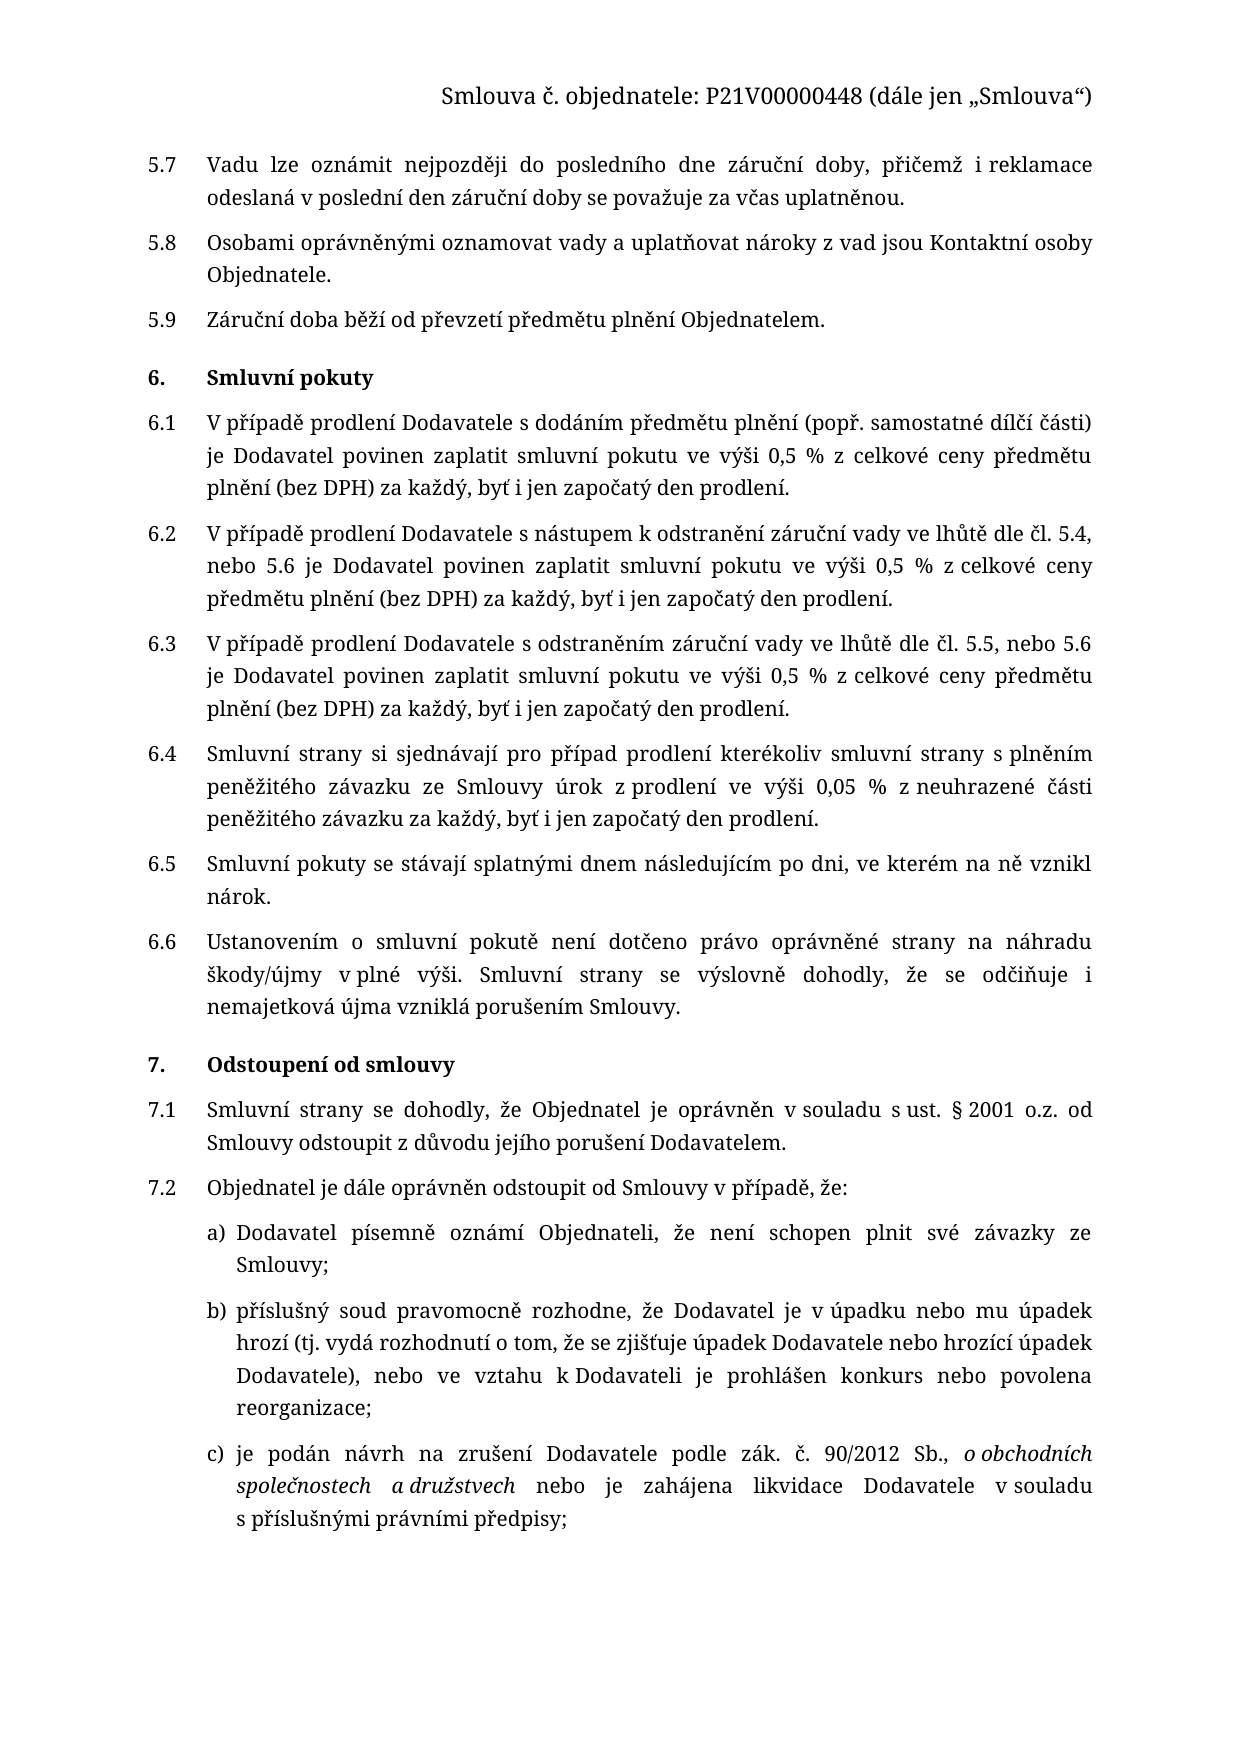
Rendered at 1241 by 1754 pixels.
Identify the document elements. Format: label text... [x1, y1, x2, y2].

list Smluvní pokuty [148, 363, 1093, 392]
list Vadu lze oznámit nejpozději do posledního dne záruční doby, přičemž i reklamace odeslaná v poslední den záruční doby se považuje za včas uplatněnou. [148, 150, 1093, 211]
list Smluvní strany si sjednávají pro případ prodlení kterékoliv smluvní strany s plněním peněžitého závazku ze Smlouvy úrok z prodlení ve výši 0,05 % z neuhrazené části peněžitého závazku za každý, byť i jen započatý den prodlení. [148, 739, 1093, 833]
list V případě prodlení Dodavatele s dodáním předmětu plnění (popř. samostatné dílčí části) je Dodavatel povinen zaplatit smluvní pokutu ve výši 0,5 % z celkové ceny předmětu plnění (bez DPH) za každý, byť i jen započatý den prodlení. [148, 408, 1093, 502]
list Odstoupení od smlouvy [148, 1050, 1093, 1078]
list Dodavatel písemně oznámí Objednateli, že není schopen plnit své závazky ze Smlouvy; [207, 1218, 1093, 1279]
list Záruční doba běží od převzetí předmětu plnění Objednatelem. [148, 306, 1093, 334]
list Ustanovením o smluvní pokutě není dotčeno právo oprávněné strany na náhradu škody/újmy v plné výši. Smluvní strany se výslovně dohodly, že se odčiňuje i nemajetková újma vzniklá porušením Smlouvy. [148, 927, 1093, 1021]
list je podán návrh na zrušení Dodavatele podle zák. č. 90/2012 Sb., o obchodních společnostech a družstvech nebo je zahájena likvidace Dodavatele v souladu s příslušnými právními předpisy; [207, 1439, 1093, 1532]
list V případě prodlení Dodavatele s nástupem k odstranění záruční vady ve lhůtě dle čl. 5.4, nebo 5.6 je Dodavatel povinen zaplatit smluvní pokutu ve výši 0,5 % z celkové ceny předmětu plnění (bez DPH) za každý, byť i jen započatý den prodlení. [148, 519, 1093, 612]
list Objednatel je dále oprávněn odstoupit od Smlouvy v případě, že: [148, 1173, 1093, 1201]
list Smluvní strany se dohodly, že Objednatel je oprávněn v souladu s ust. § 2001 o.z. od Smlouvy odstoupit z důvodu jejího porušení Dodavatelem. [148, 1095, 1093, 1156]
list příslušný soud pravomocně rozhodne, že Dodavatel je v úpadku nebo mu úpadek hrozí (tj. vydá rozhodnutí o tom, že se zjišťuje úpadek Dodavatele nebo hrozící úpadek Dodavatele), nebo ve vztahu k Dodavateli je prohlášen konkurs nebo povolena reorganizace; [207, 1296, 1093, 1422]
list V případě prodlení Dodavatele s odstraněním záruční vady ve lhůtě dle čl. 5.5, nebo 5.6 je Dodavatel povinen zaplatit smluvní pokutu ve výši 0,5 % z celkové ceny předmětu plnění (bez DPH) za každý, byť i jen započatý den prodlení. [148, 629, 1093, 723]
list Osobami oprávněnými oznamovat vady a uplatňovat nároky z vad jsou Kontaktní osoby Objednatele. [148, 228, 1093, 289]
list Smluvní pokuty se stávají splatnými dnem následujícím po dni, ve kterém na ně vznikl nárok. [148, 849, 1093, 911]
